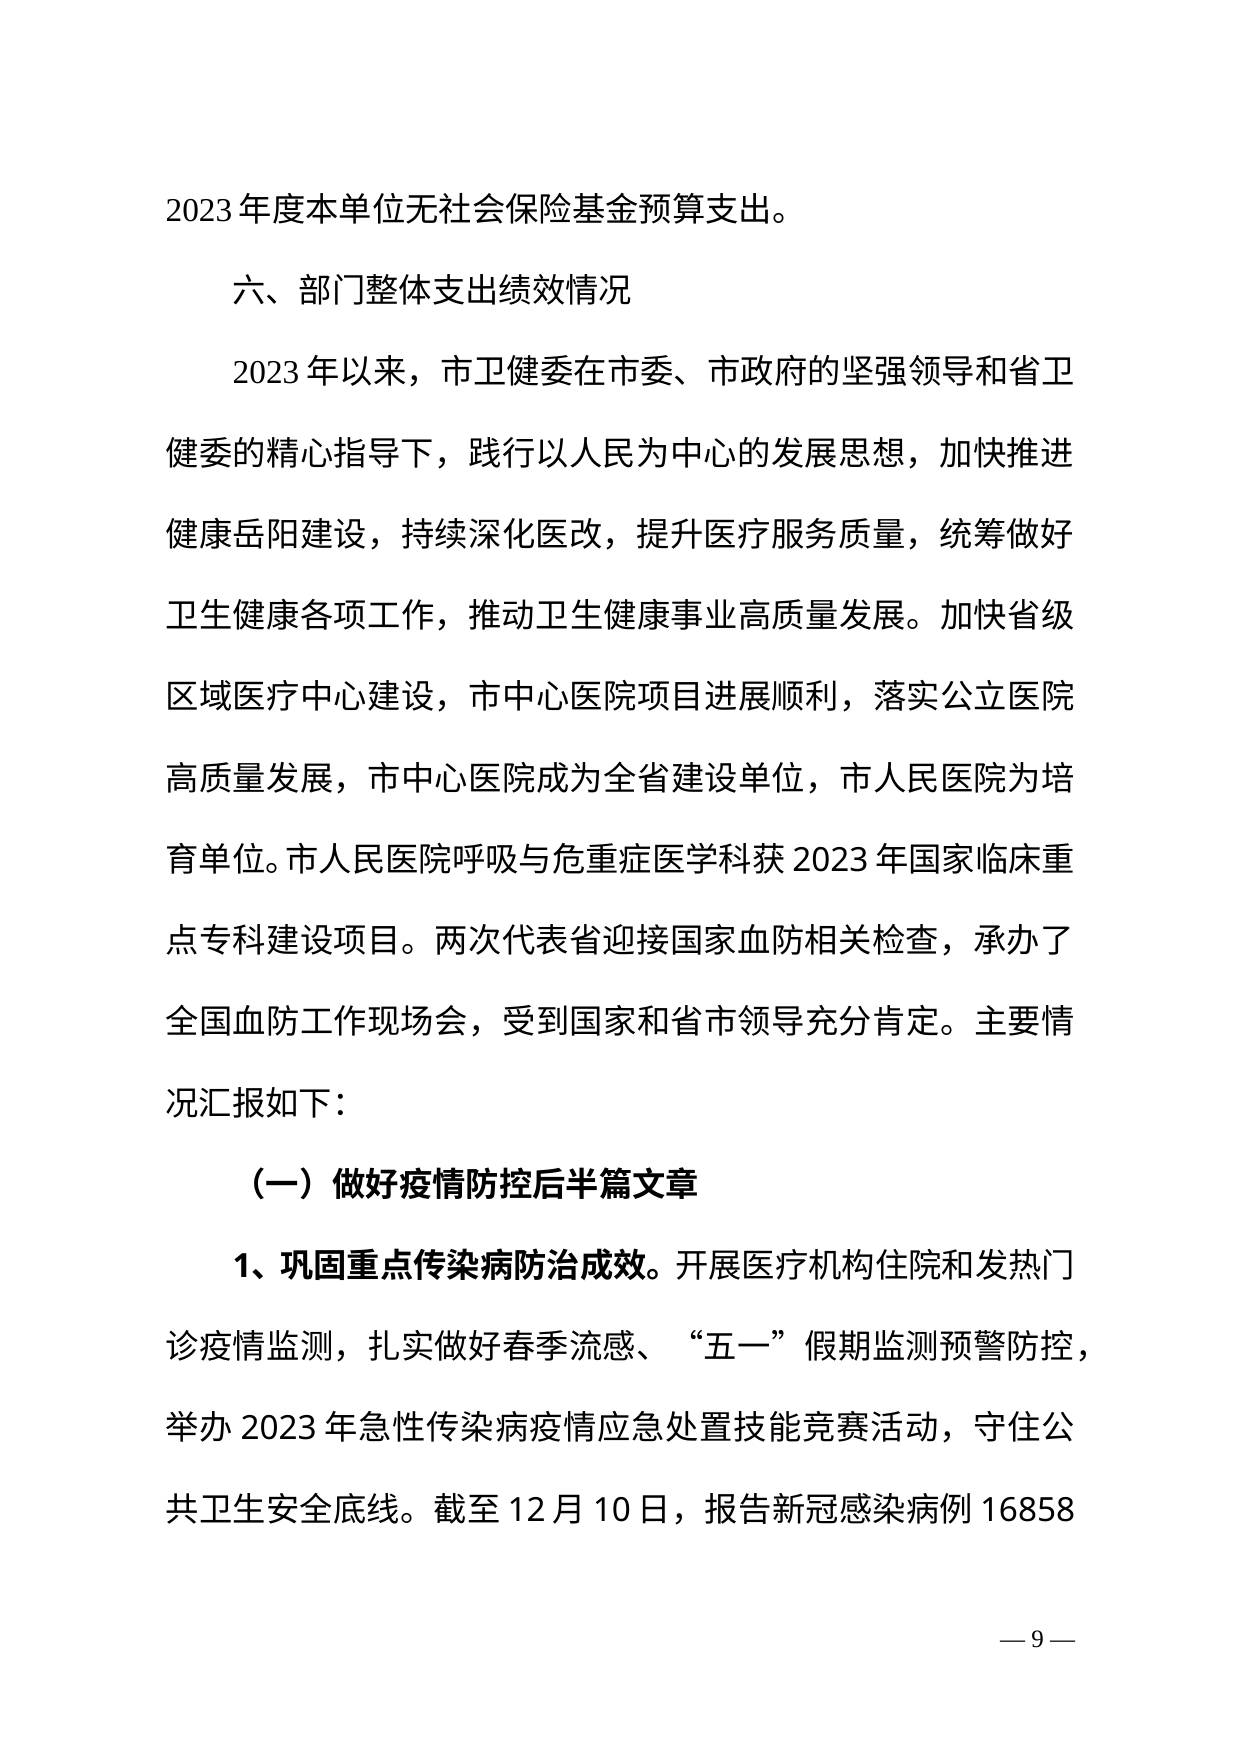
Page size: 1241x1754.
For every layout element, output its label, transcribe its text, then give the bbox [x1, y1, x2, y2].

list 2023年度本单位无社会保险基金预算支出。 [165, 247, 1075, 328]
text 六、部门整体支出绩效情况 [165, 328, 1075, 410]
text 2023年以来，市卫健委在市委、市政府的坚强领导和省卫健委的精心指导下，践行以人民为中心的发展思想，加快推进健康岳阳建设，持续深化医改，提升医疗服务质量，统筹做好卫生健康各项工作，推动卫生健康事业高质量发展。加快省级区域医疗中心建设，市中心医院项目进展顺利，落实公立医院高质量发展，市中心医院成为全省建设单位，市人民医院为培育单位。市人民医院呼吸与危重症医学科获2023年国家临床重点专科建设项目。两次代表省迎接国家血防相关检查，承办了全国血防工作现场会，受到国家和省市领导充分肯定。主要情况汇报如下： [165, 410, 1075, 1222]
list 社会保险基金预算支出情况 [165, 166, 1075, 247]
text （一）做好疫情防控后半篇文章 [165, 1222, 1075, 1303]
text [165, 1303, 1075, 1547]
